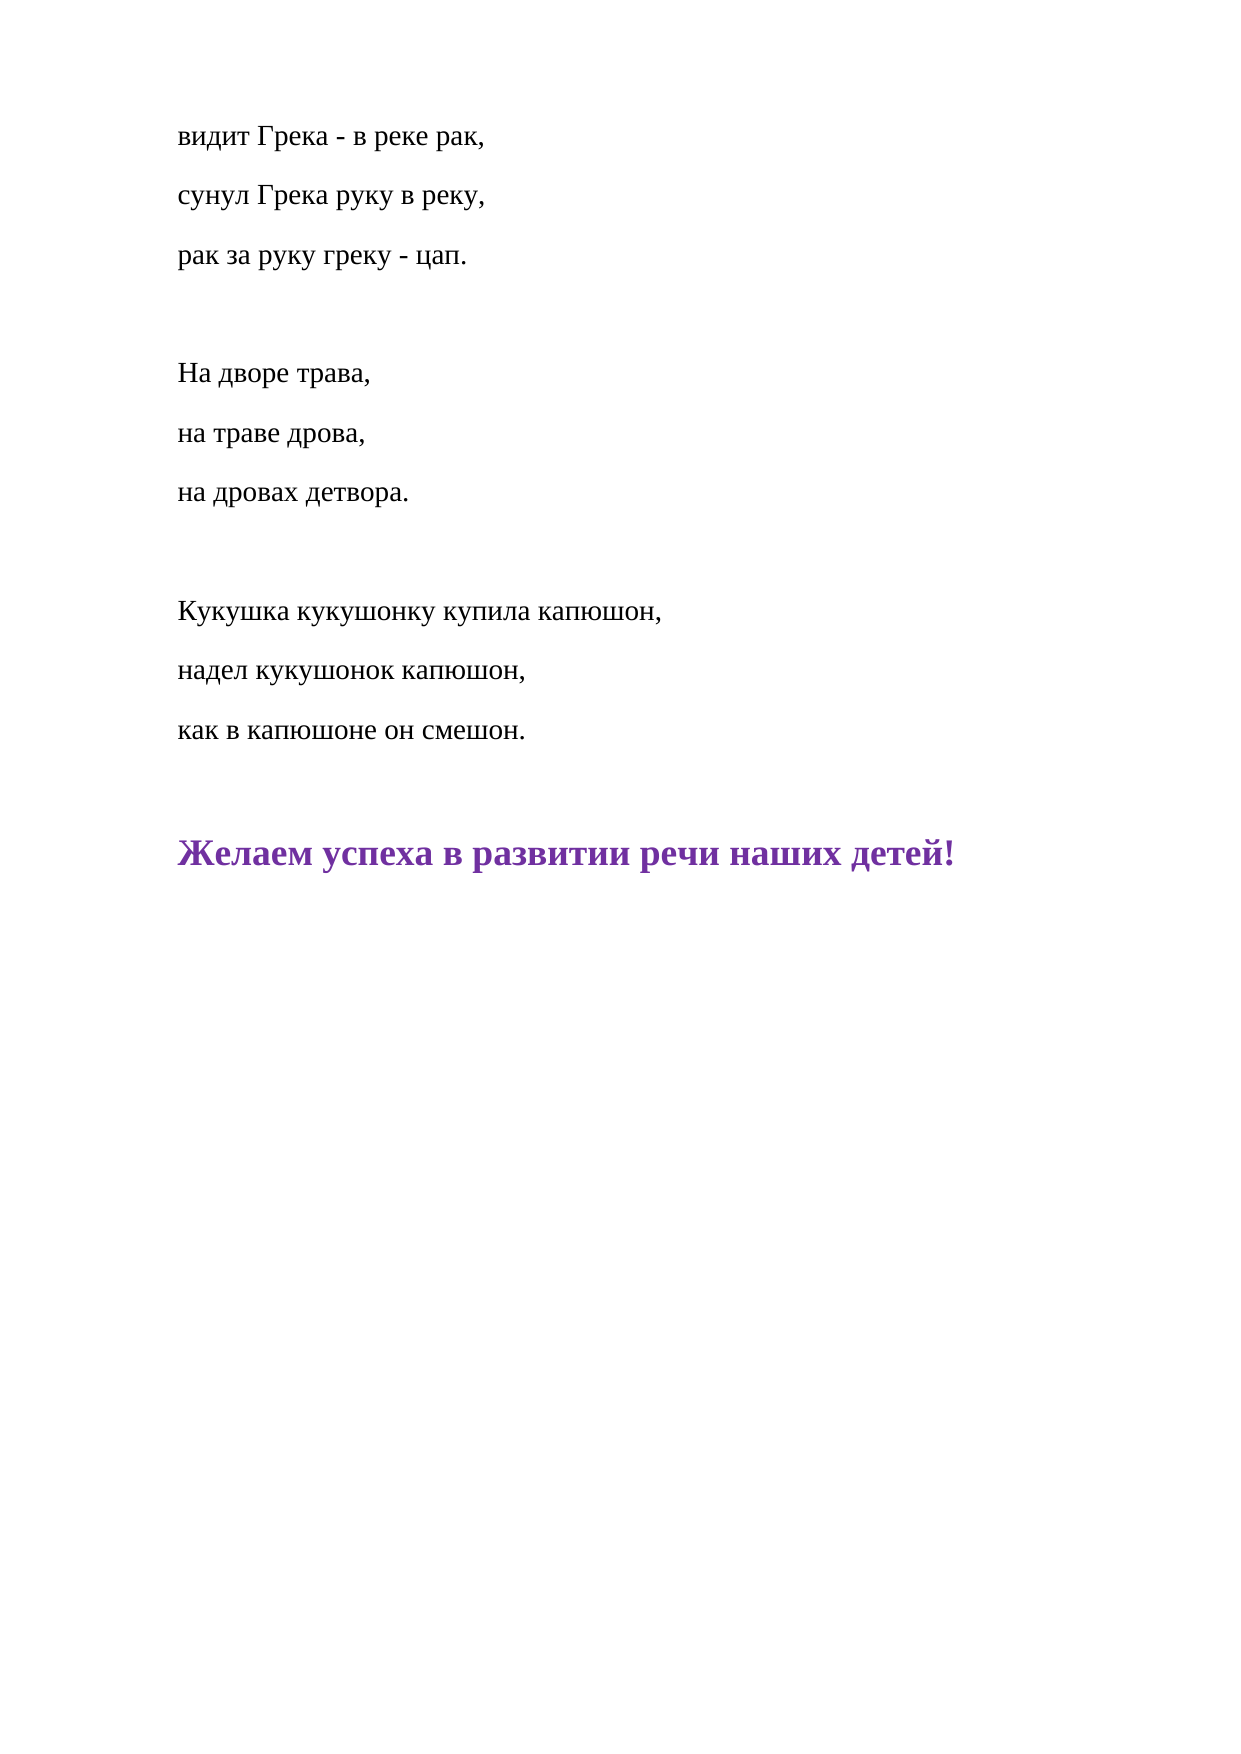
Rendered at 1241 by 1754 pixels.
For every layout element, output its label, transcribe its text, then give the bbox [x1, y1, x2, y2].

text сунул Грека руку в реку, [177, 177, 1152, 211]
text рак за руку греку - цап. [177, 237, 1152, 270]
text видит Грека - в реке рак, [177, 118, 1152, 152]
text надел кукушонок капюшон, [177, 652, 1152, 686]
text Желаем успеха в развитии речи наших детей! [177, 831, 1152, 874]
text на дровах детвора. [177, 474, 1152, 508]
text На дворе трава, [177, 356, 1152, 389]
text на траве дрова, [177, 415, 1152, 448]
text как в капюшоне он смешон. [177, 712, 1152, 745]
text Кукушка кукушонку купила капюшон, [177, 593, 1152, 627]
